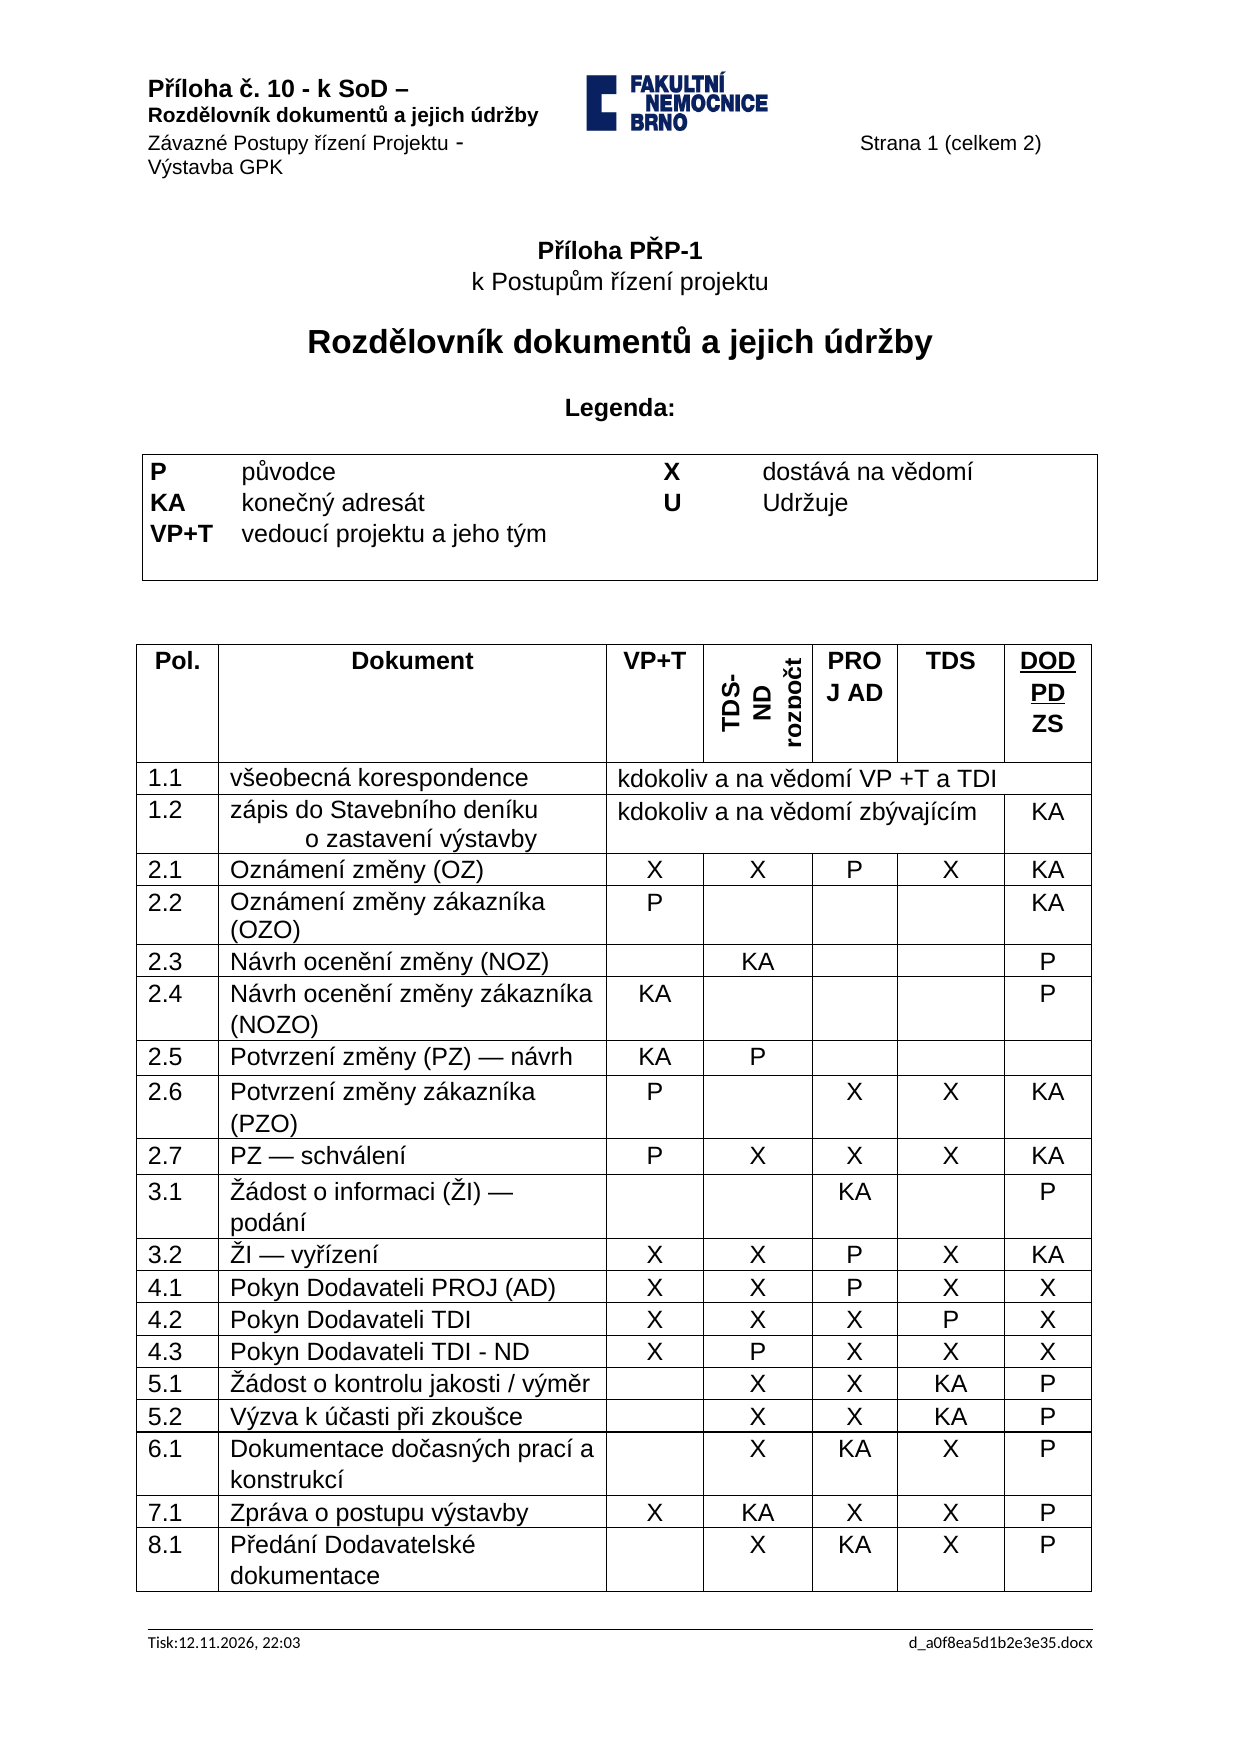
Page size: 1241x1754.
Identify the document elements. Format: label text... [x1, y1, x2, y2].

table_cell zápis do Stavebního deníku o zastavení výstavby [219, 795, 606, 853]
table_cell KA [898, 1368, 1004, 1399]
table_cell KA [1005, 795, 1091, 853]
table_cell [607, 945, 703, 976]
table_header TDS-ND rozpočtář [704, 645, 812, 762]
table_cell P [1005, 945, 1091, 976]
table_cell Potvrzení změny (PZ) — návrh [219, 1041, 606, 1075]
table_cell 1.1 [137, 763, 218, 794]
table_cell Žádost o informaci (ŽI) — podání [219, 1175, 606, 1238]
table_cell 2.2 [137, 886, 218, 944]
table_cell [813, 977, 897, 1040]
table_cell X [898, 1239, 1004, 1270]
text Legenda: [148, 392, 1093, 423]
table_cell Pokyn Dodavateli PROJ (AD) [219, 1271, 606, 1302]
table_cell [607, 1433, 703, 1495]
table_header Pol. [137, 645, 218, 762]
table_cell P [1005, 977, 1091, 1040]
text Příloha PŘP-1 [148, 234, 1093, 266]
table_cell [607, 1368, 703, 1399]
table_cell 2.7 [137, 1139, 218, 1174]
table_cell X [704, 1271, 812, 1302]
table_cell X [898, 1076, 1004, 1138]
table_cell X [607, 1336, 703, 1367]
table_cell X [704, 854, 812, 885]
table_cell [704, 886, 812, 944]
table_header PROJ AD [813, 645, 897, 762]
table_cell 2.4 [137, 977, 218, 1040]
picture [540, 18, 783, 149]
table_header X [656, 455, 755, 486]
table_cell P [704, 1336, 812, 1367]
table_cell P [607, 1076, 703, 1138]
table_cell P [813, 1239, 897, 1270]
table_cell P [813, 854, 897, 885]
table_cell KA [813, 1175, 897, 1238]
table_cell Oznámení změny zákazníka (OZO) [219, 886, 606, 944]
table_cell KA [704, 1496, 812, 1527]
table_cell X [813, 1303, 897, 1334]
table_cell KA [1005, 886, 1091, 944]
table_cell X [813, 1368, 897, 1399]
table_cell KA [1005, 1139, 1091, 1174]
table_cell 4.2 [137, 1303, 218, 1334]
table_header TDS [898, 645, 1004, 762]
table_cell X [813, 1336, 897, 1367]
table_header původce [234, 455, 656, 486]
table_cell kdokoliv a na vědomí zbývajícím [607, 795, 1004, 853]
table_cell X [607, 1239, 703, 1270]
table_cell PZ — schválení [219, 1139, 606, 1174]
table_cell 6.1 [137, 1433, 218, 1495]
table_cell X [607, 854, 703, 885]
table_cell [813, 945, 897, 976]
table_cell Dokumentace dočasných prací a konstrukcí [219, 1433, 606, 1495]
table_cell U [656, 486, 755, 580]
table_cell X [704, 1400, 812, 1431]
table_cell KA [704, 945, 812, 976]
table_cell konečný adresát vedoucí projektu a jeho tým [234, 486, 656, 580]
table_cell [1005, 1041, 1091, 1075]
table_cell [607, 1175, 703, 1238]
table_cell KA [813, 1528, 897, 1591]
table_cell Pokyn Dodavateli TDI [219, 1303, 606, 1334]
table_cell 4.1 [137, 1271, 218, 1302]
table_cell KA VP+T [143, 486, 234, 580]
table_cell 2.1 [137, 854, 218, 885]
table_cell KA [607, 977, 703, 1040]
table_cell Předání Dodavatelské dokumentace [219, 1528, 606, 1591]
text k Postupům řízení projektu [148, 266, 1093, 297]
table_cell X [607, 1496, 703, 1527]
table_cell P [1005, 1400, 1091, 1431]
table_cell 7.1 [137, 1496, 218, 1527]
table_cell [704, 977, 812, 1040]
table_cell X [704, 1139, 812, 1174]
table_cell ŽI — vyřízení [219, 1239, 606, 1270]
table_cell všeobecná korespondence [219, 763, 606, 794]
table_cell Oznámení změny (OZ) [219, 854, 606, 885]
table_cell X [1005, 1303, 1091, 1334]
table_cell P [704, 1041, 812, 1075]
table_cell X [607, 1303, 703, 1334]
table_cell 5.2 [137, 1400, 218, 1431]
table_cell X [704, 1433, 812, 1495]
table_cell [704, 1076, 812, 1138]
table_cell X [898, 1528, 1004, 1591]
table_cell 5.1 [137, 1368, 218, 1399]
table_cell P [1005, 1433, 1091, 1495]
table_cell X [607, 1271, 703, 1302]
table_cell Návrh ocenění změny (NOZ) [219, 945, 606, 976]
table_cell P [1005, 1496, 1091, 1527]
table_cell KA [898, 1400, 1004, 1431]
table_cell P [898, 1303, 1004, 1334]
table_cell X [704, 1239, 812, 1270]
table_cell P [607, 886, 703, 944]
table_header Dokument [219, 645, 606, 762]
table_cell 4.3 [137, 1336, 218, 1367]
table_header P [143, 455, 234, 486]
table_cell [813, 1041, 897, 1075]
table_header VP+T [607, 645, 703, 762]
table_cell P [1005, 1368, 1091, 1399]
table_cell Výzva k účasti při zkoušce [219, 1400, 606, 1431]
table_cell [704, 1175, 812, 1238]
table_cell [898, 1175, 1004, 1238]
table_cell X [813, 1139, 897, 1174]
table_cell P [1005, 1175, 1091, 1238]
table_cell Zpráva o postupu výstavby [219, 1496, 606, 1527]
table_cell KA [1005, 1239, 1091, 1270]
table_cell 3.1 [137, 1175, 218, 1238]
table_cell KA [813, 1433, 897, 1495]
table_cell X [898, 854, 1004, 885]
table_cell [898, 977, 1004, 1040]
table_cell Žádost o kontrolu jakosti / výměr [219, 1368, 606, 1399]
table_cell X [813, 1496, 897, 1527]
table_cell X [704, 1368, 812, 1399]
table_cell KA [1005, 1076, 1091, 1138]
table_header DOD PD ZS [1005, 645, 1091, 762]
table_cell Pokyn Dodavateli TDI - ND [219, 1336, 606, 1367]
table_cell 2.5 [137, 1041, 218, 1075]
table_cell X [898, 1496, 1004, 1527]
table_cell [898, 1041, 1004, 1075]
table_cell [607, 1400, 703, 1431]
text Rozdělovník dokumentů a jejich údržby [148, 322, 1093, 360]
table_cell [898, 945, 1004, 976]
table_cell X [898, 1336, 1004, 1367]
table_cell P [607, 1139, 703, 1174]
table_cell X [898, 1139, 1004, 1174]
table_cell [813, 886, 897, 944]
table_cell 3.2 [137, 1239, 218, 1270]
table_cell 8.1 [137, 1528, 218, 1591]
table_cell P [1005, 1528, 1091, 1591]
table_header dostává na vědomí [755, 455, 1097, 486]
table_cell X [704, 1303, 812, 1334]
table_cell [607, 1528, 703, 1591]
table_cell 2.3 [137, 945, 218, 976]
table_cell 2.6 [137, 1076, 218, 1138]
table_cell KA [607, 1041, 703, 1075]
table_cell X [704, 1528, 812, 1591]
table_cell KA [1005, 854, 1091, 885]
table_cell 1.2 [137, 795, 218, 853]
table_cell X [898, 1433, 1004, 1495]
table_cell Potvrzení změny zákazníka (PZO) [219, 1076, 606, 1138]
table_cell X [1005, 1336, 1091, 1367]
table_cell X [813, 1400, 897, 1431]
table_cell X [1005, 1271, 1091, 1302]
table_cell kdokoliv a na vědomí VP +T a TDI [607, 763, 1091, 794]
table_cell Návrh ocenění změny zákazníka (NOZO) [219, 977, 606, 1040]
table_cell X [898, 1271, 1004, 1302]
table_cell Udržuje [755, 486, 1097, 580]
table_cell X [813, 1076, 897, 1138]
table_cell P [813, 1271, 897, 1302]
table_cell [898, 886, 1004, 944]
